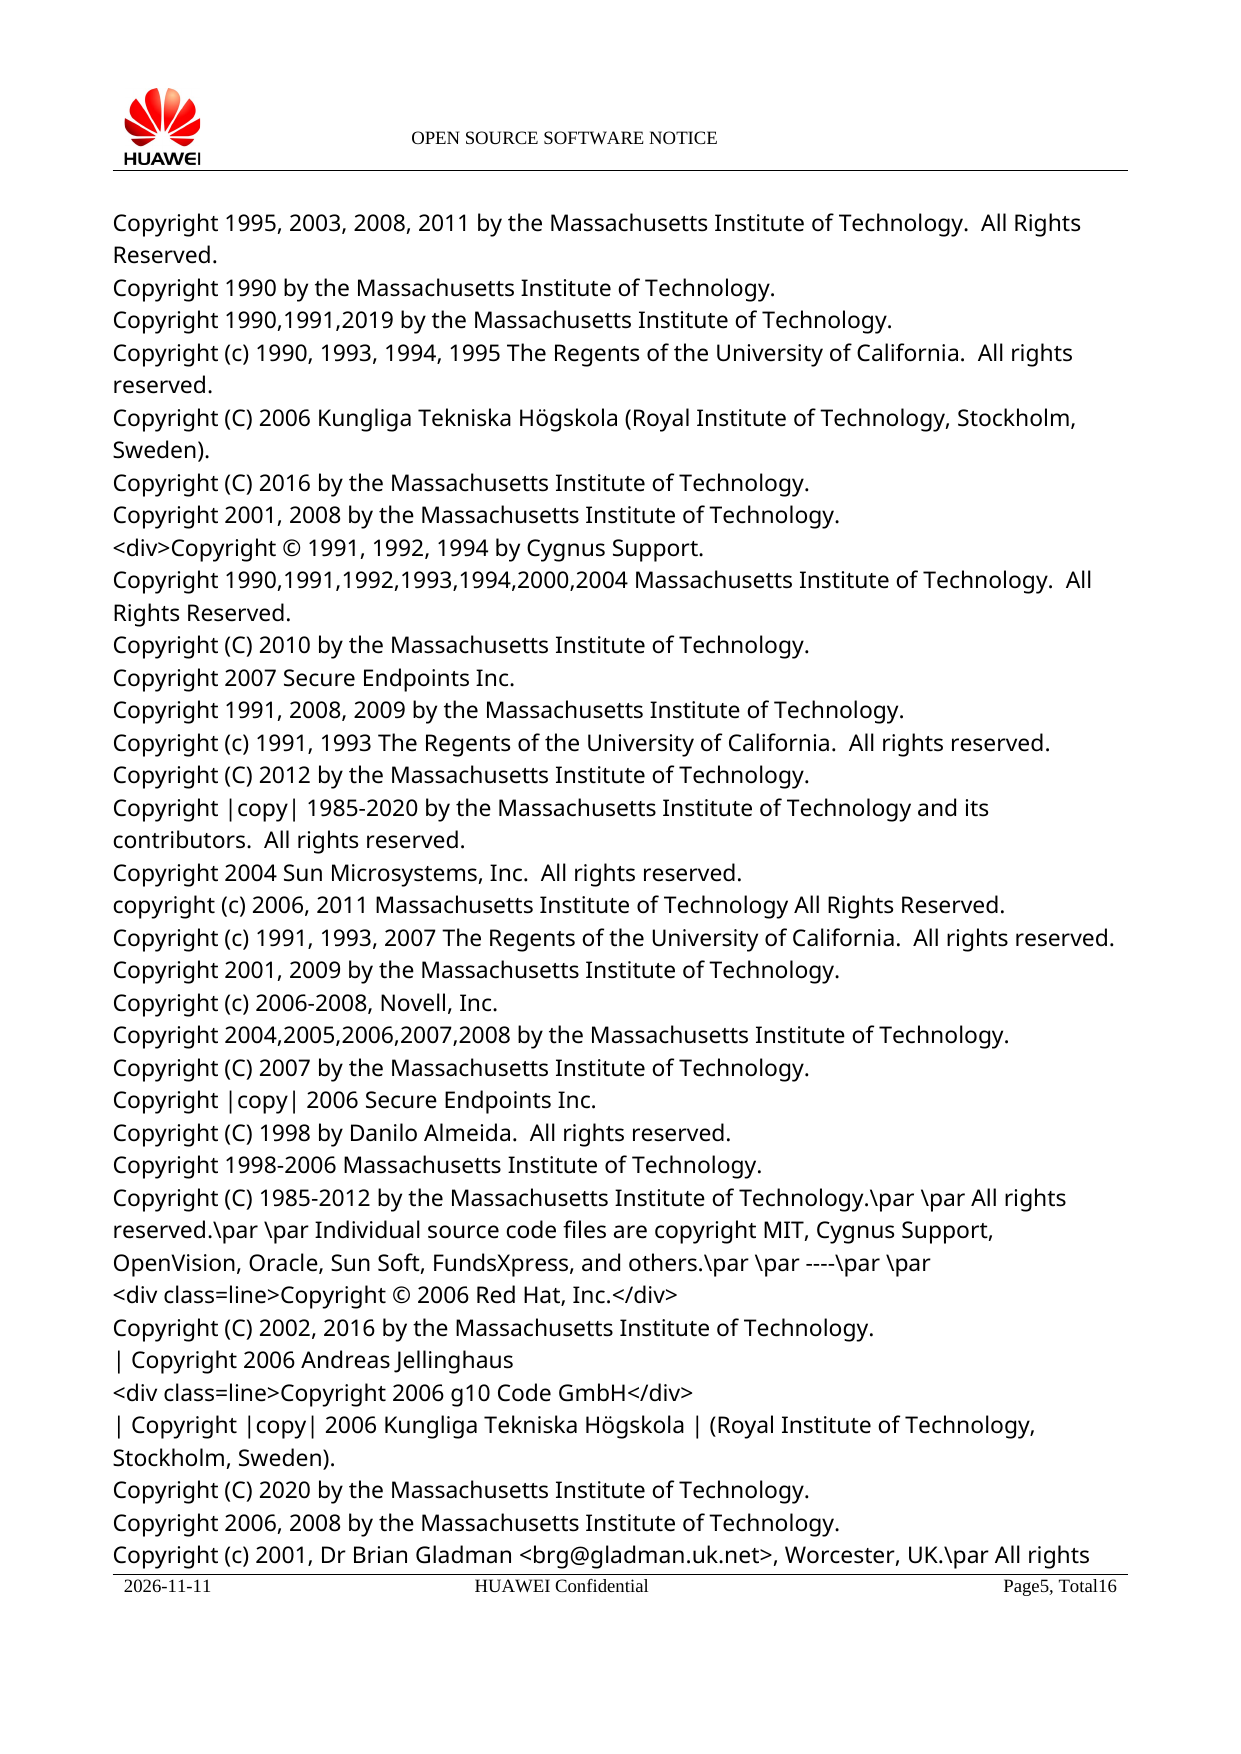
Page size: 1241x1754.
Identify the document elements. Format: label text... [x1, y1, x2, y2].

picture [124, 88, 201, 165]
